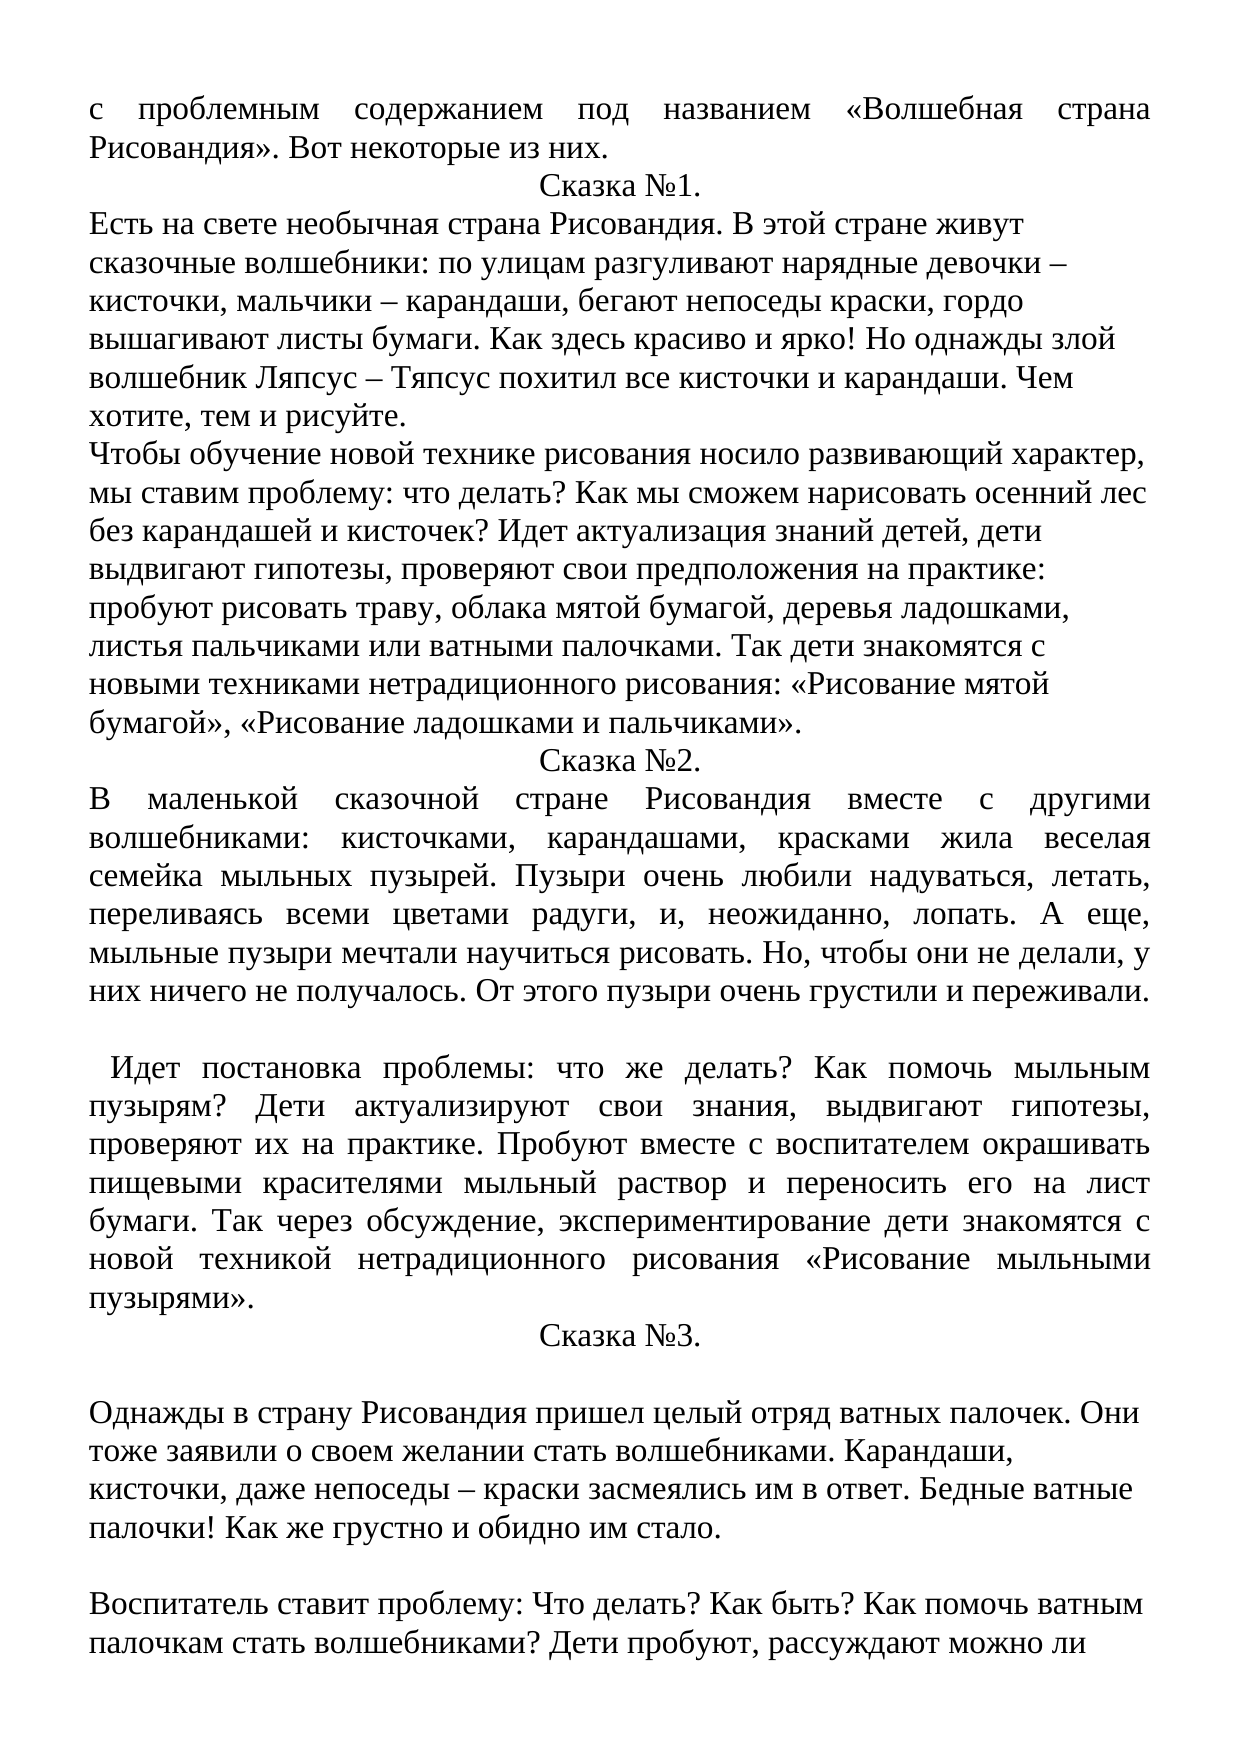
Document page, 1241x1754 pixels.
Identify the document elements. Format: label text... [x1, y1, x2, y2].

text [89, 1584, 1152, 1660]
text Чтобы обучение новой технике рисования носило развивающий характер, мы ставим проблему: что делать? Как мы сможем нарисовать осенний лес без карандашей и кисточек? Идет актуализация знаний детей, дети выдвигают гипотезы, проверяют свои предположения на практике: пробуют рисовать траву, облака мятой бумагой, деревья ладошками, листья пальчиками или ватными палочками. Так дети знакомятся с новыми техниками нетрадиционного рисования: «Рисование мятой бумагой», «Рисование ладошками и пальчиками». [89, 434, 1152, 740]
text Сказка №1. [89, 165, 1152, 204]
text Идет постановка проблемы: что же делать? Как помочь мыльным пузырям? Дети актуализируют свои знания, выдвигают гипотезы, проверяют их на практике. Пробуют вместе с воспитателем окрашивать пищевыми красителями мыльный раствор и переносить его на лист бумаги. Так через обсуждение, экспериментирование дети знакомятся с новой техникой нетрадиционного рисования «Рисование мыльными пузырями». [89, 1047, 1152, 1315]
text Есть на свете необычная страна Рисовандия. В этой стране живут сказочные волшебники: по улицам разгуливают нарядные девочки – кисточки, мальчики – карандаши, бегают непоседы краски, гордо вышагивают листы бумаги. Как здесь красиво и ярко! Но однажды злой волшебник Ляпсус – Тяпсус похитил все кисточки и карандаши. Чем хотите, тем и рисуйте. [89, 204, 1152, 434]
text В маленькой сказочной стране Рисовандия вместе с другими волшебниками: кисточками, карандашами, красками жила веселая семейка мыльных пузырей. Пузыри очень любили надуваться, летать, переливаясь всеми цветами радуги, и, неожиданно, лопать. А еще, мыльные пузыри мечтали научиться рисовать. Но, чтобы они не делали, у них ничего не получалось. От этого пузыри очень грустили и переживали. [89, 779, 1152, 1009]
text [89, 89, 1152, 165]
text Сказка №3. [89, 1315, 1152, 1354]
text Сказка №2. [89, 740, 1152, 779]
text Однажды в страну Рисовандия пришел целый отряд ватных палочек. Они тоже заявили о своем желании стать волшебниками. Карандаши, кисточки, даже непоседы – краски засмеялись им в ответ. Бедные ватные палочки! Как же грустно и обидно им стало. [89, 1392, 1152, 1545]
